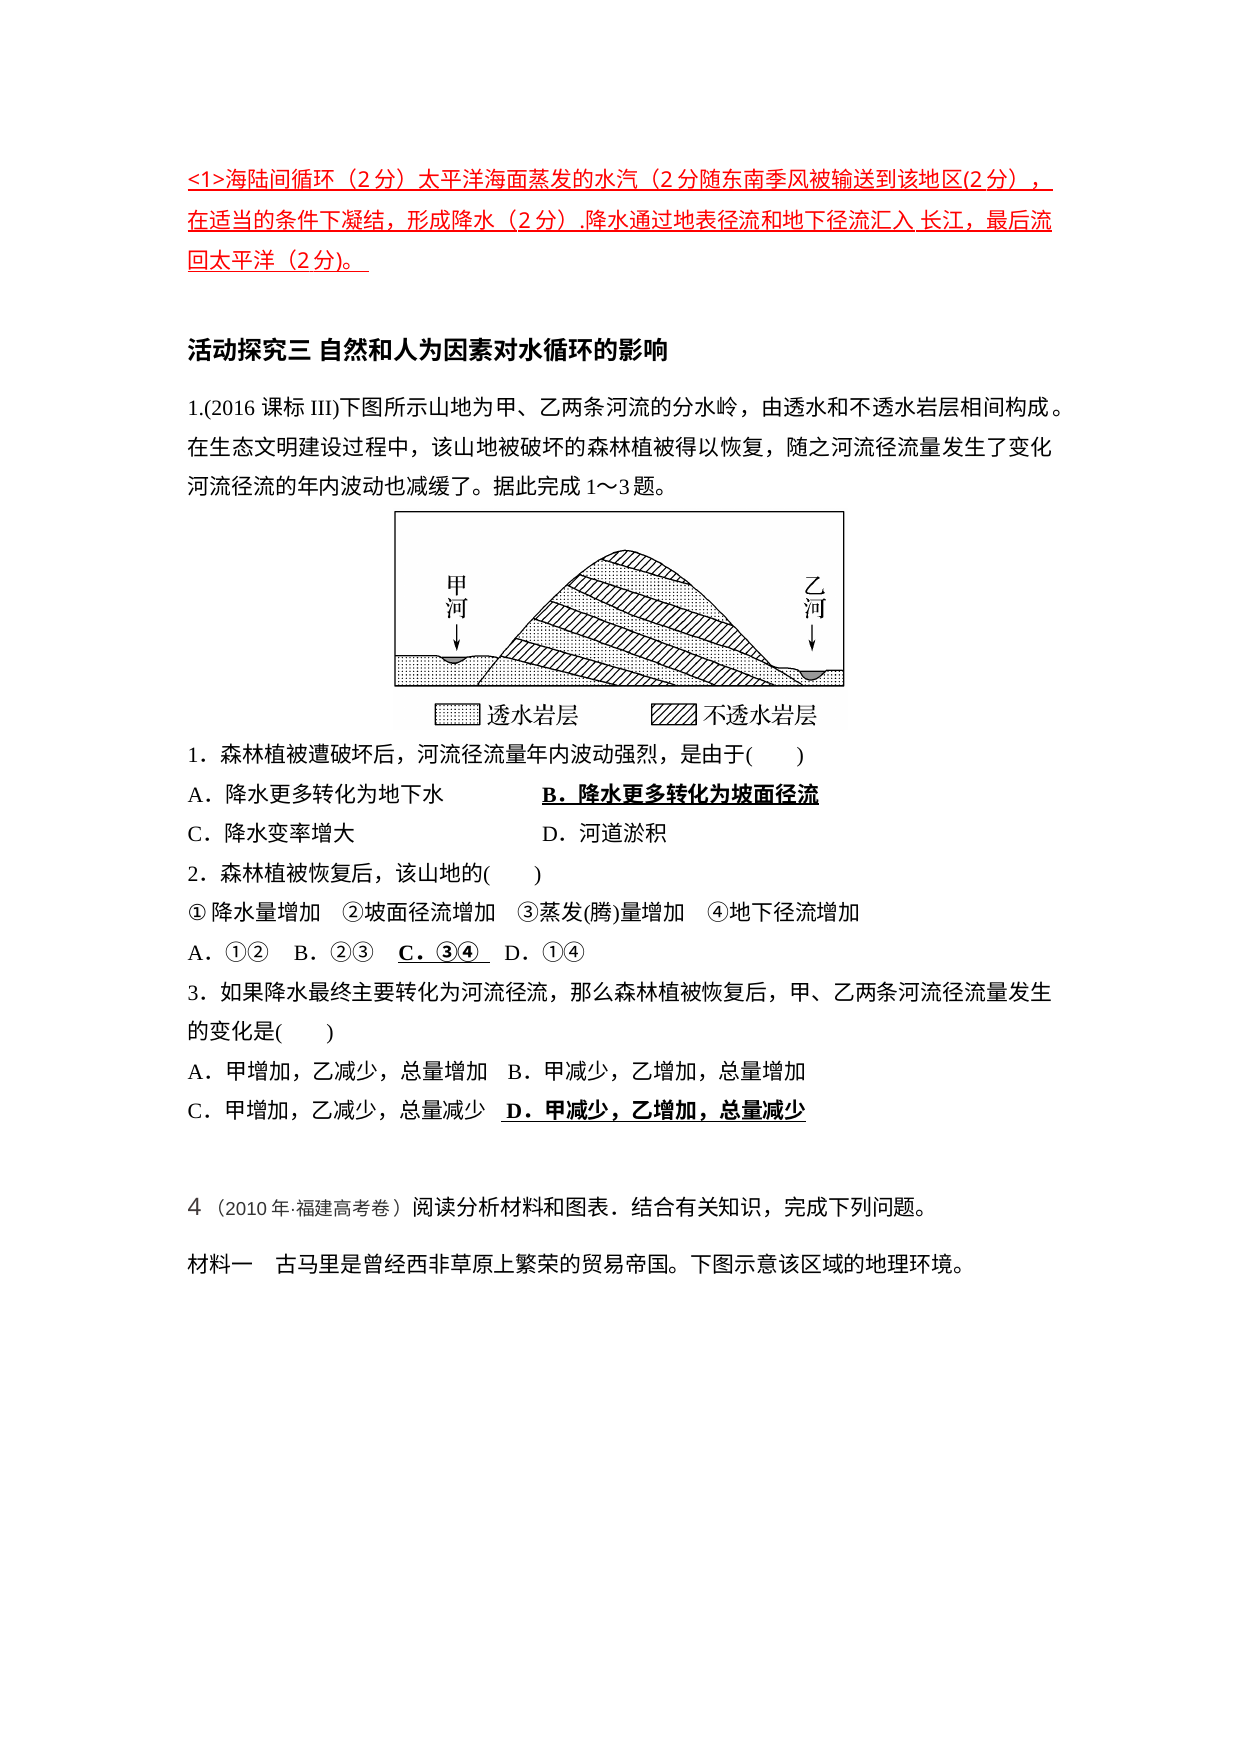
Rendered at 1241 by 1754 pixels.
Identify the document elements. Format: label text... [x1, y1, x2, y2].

text 活动探究三 自然和人为因素对水循环的影响 [187, 316, 1053, 381]
text A．降水更多转化为地下水 B．降水更多转化为坡面径流 [187, 777, 1053, 808]
picture [392, 508, 848, 730]
text <1>海陆间循环（2分）太平洋海面蒸发的水汽（2分随东南季风被输送到该地区(2分），在适当的条件下凝结，形成降水（2分）.降水通过地表径流和地下径流汇入 长江，最后流回太平洋（2分)。 [187, 162, 1053, 189]
text ①降水量增加 ②坡面径流增加 ③蒸发(腾)量增加 ④地下径流增加 [187, 895, 1053, 927]
text <1>海陆间循环（2分）太平洋海面蒸发的水汽（2分随东南季风被输送到该地区(2分），在适当的条件下凝结，形成降水（2分）.降水通过地表径流和地下径流汇入 长江，最后流回太平洋（2分)。 [187, 190, 1053, 276]
text A．甲增加，乙减少，总量增加 B．甲减少，乙增加，总量增加 [187, 1054, 1053, 1086]
text C．降水变率增大 D．河道淤积 [187, 816, 1053, 848]
text 2．森林植被恢复后，该山地的( ) [187, 856, 1053, 887]
text 1．森林植被遭破坏后，河流径流量年内波动强烈，是由于( ) [187, 737, 1053, 769]
text 4 （2010年·福建高考卷 ）阅读分析材料和图表．结合有关知识，完成下列问题。 材料一 古马里是曾经西非草原上繁荣的贸易帝国。下图示意该区域的地理环境。 [187, 1173, 1053, 1279]
text C．甲增加，乙减少，总量减少 D．甲减少，乙增加，总量减少 [187, 1093, 1053, 1125]
text 1.(2016 课标III)下图所示山地为甲、乙两条河流的分水岭，由透水和不透水岩层相间构成。在生态文明建设过程中，该山地被破坏的森林植被得以恢复，随之河流径流量发生了变化，河流径流的年内波动也减缓了。据此完成1～3题。 [187, 390, 1053, 501]
text A．①② B．②③ C．③④ D．①④ [187, 935, 1053, 967]
text 3．如果降水最终主要转化为河流径流，那么森林植被恢复后，甲、乙两条河流径流量发生的变化是( ) [187, 975, 1053, 1046]
